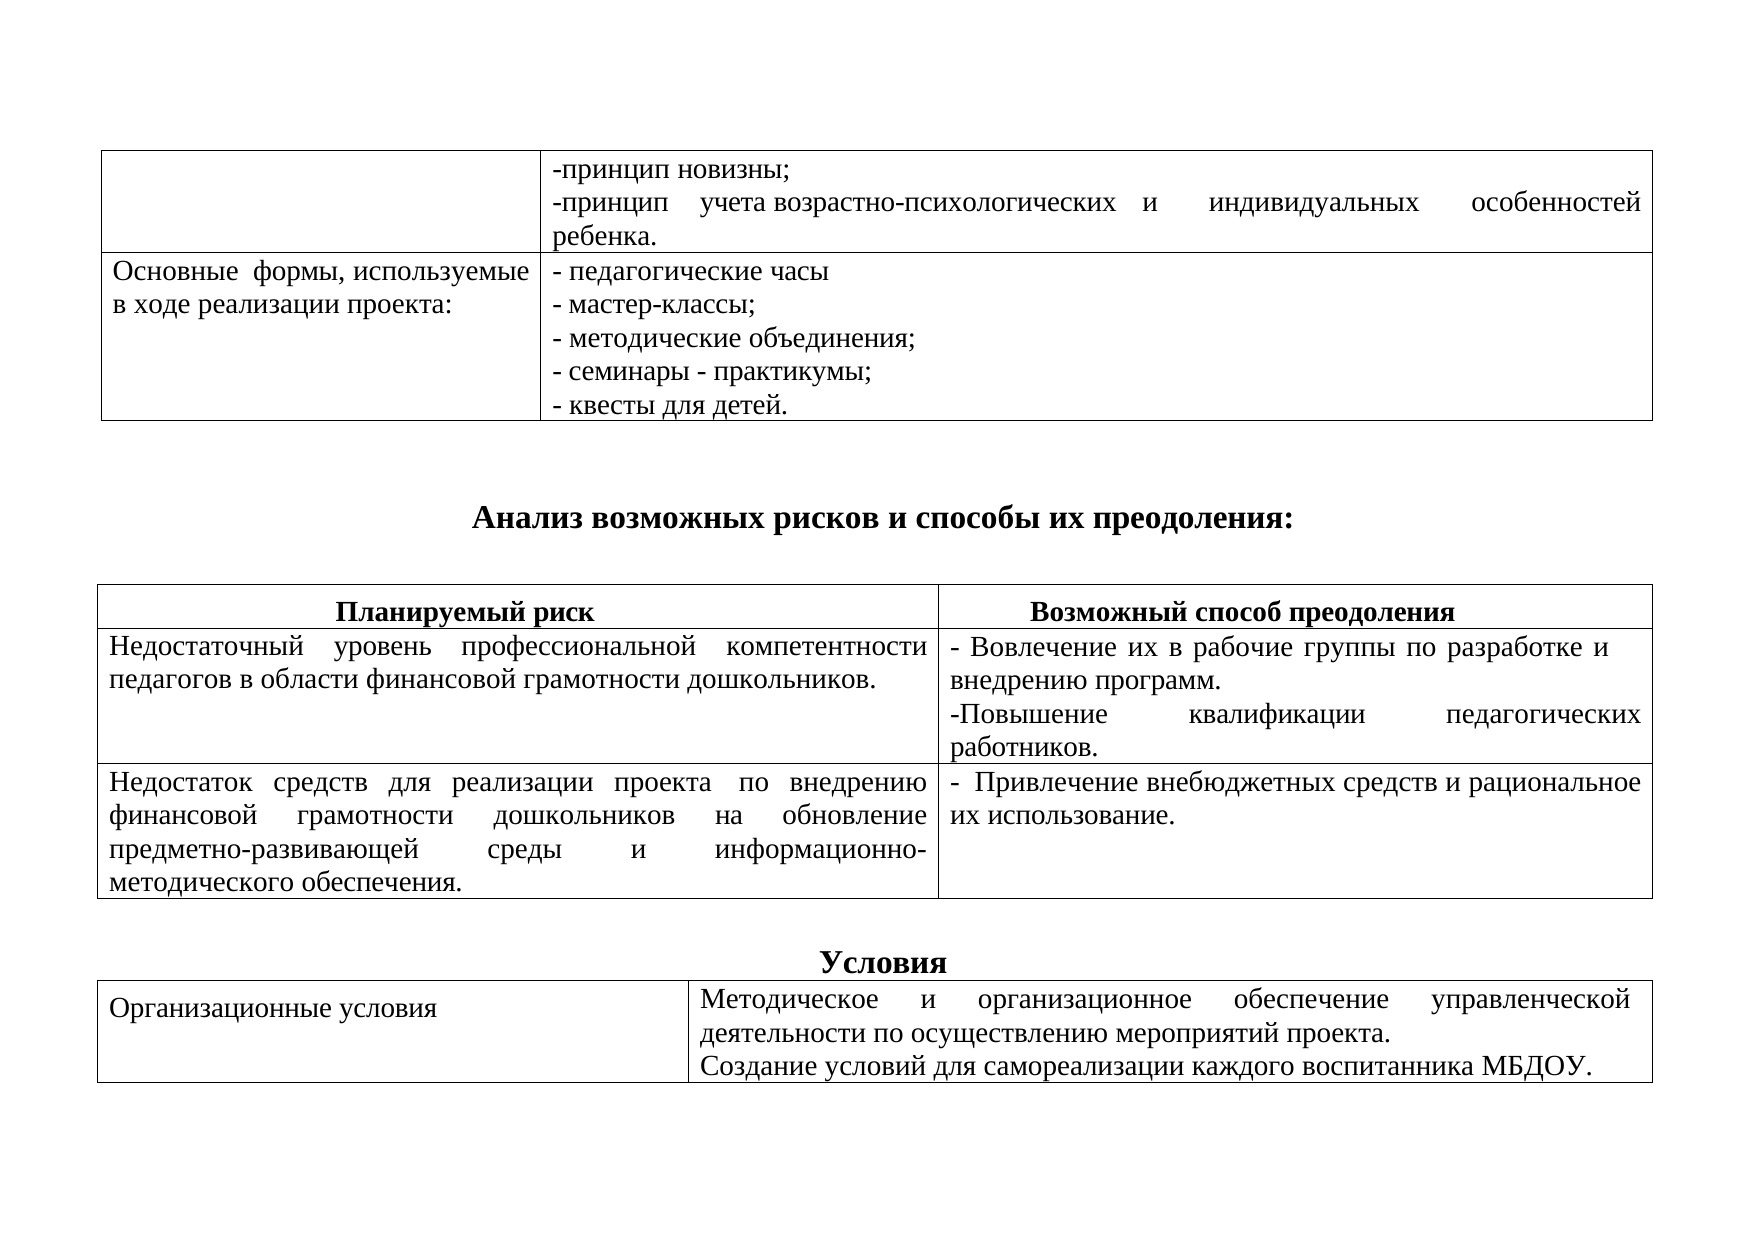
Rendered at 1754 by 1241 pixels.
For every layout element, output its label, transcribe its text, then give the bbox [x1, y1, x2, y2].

table_header Возможный способ преодоления [939, 585, 1652, 628]
table_cell Недостаток средств для реализации проекта по внедрению финансовой грамотности дошкольников на обновление предметно-развивающей среды и информационно-методического обеспечения. [98, 764, 938, 898]
table_cell - Вовлечение их в рабочие группы по разработке и внедрению программ. -Повышение квалификации педагогических работников. [939, 629, 1652, 763]
table_cell Недостаточный уровень профессиональной компетентности педагогов в области финансовой грамотности дошкольников. [98, 629, 938, 763]
text Анализ возможных рисков и способы их преодоления: [230, 498, 1536, 536]
table_cell - Привлечение внебюджетных средств и рациональное их использование. [939, 764, 1652, 898]
table_cell Основные формы, используемые в ходе реализации проекта: [102, 253, 540, 420]
text Условия [230, 942, 1536, 980]
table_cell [102, 151, 540, 252]
table_cell - педагогические часы - мастер-классы; - методические объединения; - семинары - практикумы; - квесты для детей. [541, 253, 1652, 420]
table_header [689, 981, 1652, 1082]
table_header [98, 981, 688, 1082]
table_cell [541, 151, 1652, 252]
table_header Планируемый риск [98, 585, 938, 628]
